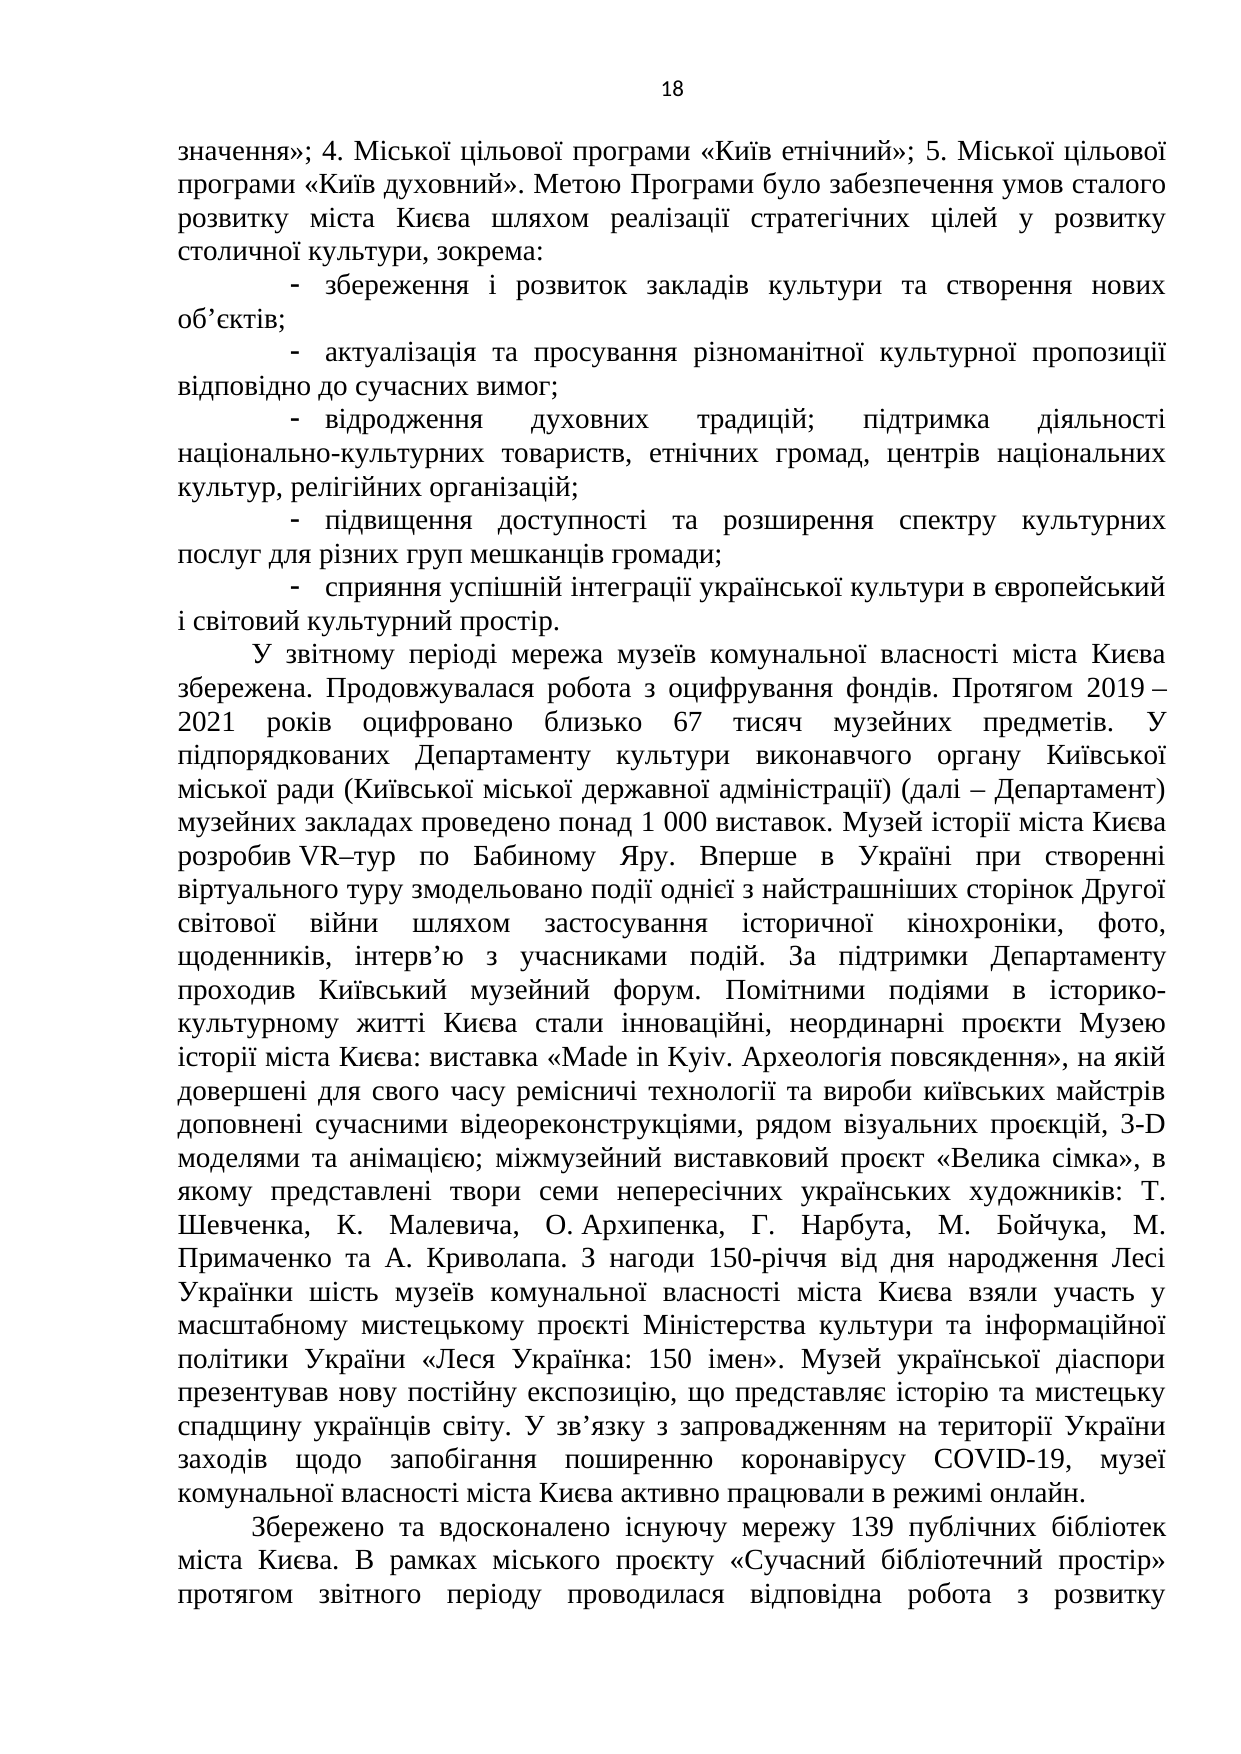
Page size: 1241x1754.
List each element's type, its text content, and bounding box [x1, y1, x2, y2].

list актуалізація та просування різноманітної культурної пропозиції відповідно до сучасних вимог; [177, 334, 1167, 401]
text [177, 1509, 1167, 1609]
list збереження і розвиток закладів культури та створення нових об’єктів; [177, 267, 1167, 334]
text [177, 133, 1167, 267]
text У звітному періоді мережа музеїв комунальної власності міста Києва збережена. Продовжувалася робота з оцифрування фондів. Протягом 2019 –2021 років оцифровано близько 67 тисяч музейних предметів. У підпорядкованих Департаменту культури виконавчого органу Київської міської ради (Київської міської державної адміністрації) (далі – Департамент) музейних закладах проведено понад 1 000 виставок. Музей історії міста Києва розробив VR–тур по Бабиному Яру. Вперше в Україні при створенні віртуального туру змодельовано події однієї з найстрашніших сторінок Другої світової війни шляхом застосування історичної кінохроніки, фото, щоденників, інтерв’ю з учасниками подій. За підтримки Департаменту проходив Київський музейний форум. Помітними подіями в історико-культурному житті Києва стали інноваційні, неординарні проєкти Музею історії міста Києва: виставка «Made in Kyiv. Археологія повсякдення», на якій довершені для свого часу ремісничі технології та вироби київських майстрів доповнені сучасними відеореконструкціями, рядом візуальних проєкцій, 3-D моделями та анімацією; міжмузейний виставковий проєкт «Велика сімка», в якому представлені твори семи непересічних українських художників: Т. Шевченка, К. Малевича, О. Архипенка, Г. Нарбута, М. Бойчука, М. Примаченко та А. Криволапа. З нагоди 150-річчя від дня народження Лесі Українки шість музеїв комунальної власності міста Києва взяли участь у масштабному мистецькому проєкті Міністерства культури та інформаційної політики України «Леся Українка: 150 імен». Музей української діаспори презентував нову постійну експозицію, що представляє історію та мистецьку спадщину українців світу. У зв’язку з запровадженням на території України заходів щодо запобігання поширенню коронавірусу COVID-19, музеї комунальної власності міста Києва активно працювали в режимі онлайн. [177, 637, 1167, 1509]
list підвищення доступності та розширення спектру культурних послуг для різних груп мешканців громади; [177, 502, 1167, 569]
list сприяння успішній інтеграції української культури в європейський і світовий культурний простір. [177, 569, 1167, 637]
list відродження духовних традицій; підтримка діяльності національно-культурних товариств, етнічних громад, центрів національних культур, релігійних організацій; [177, 401, 1167, 502]
